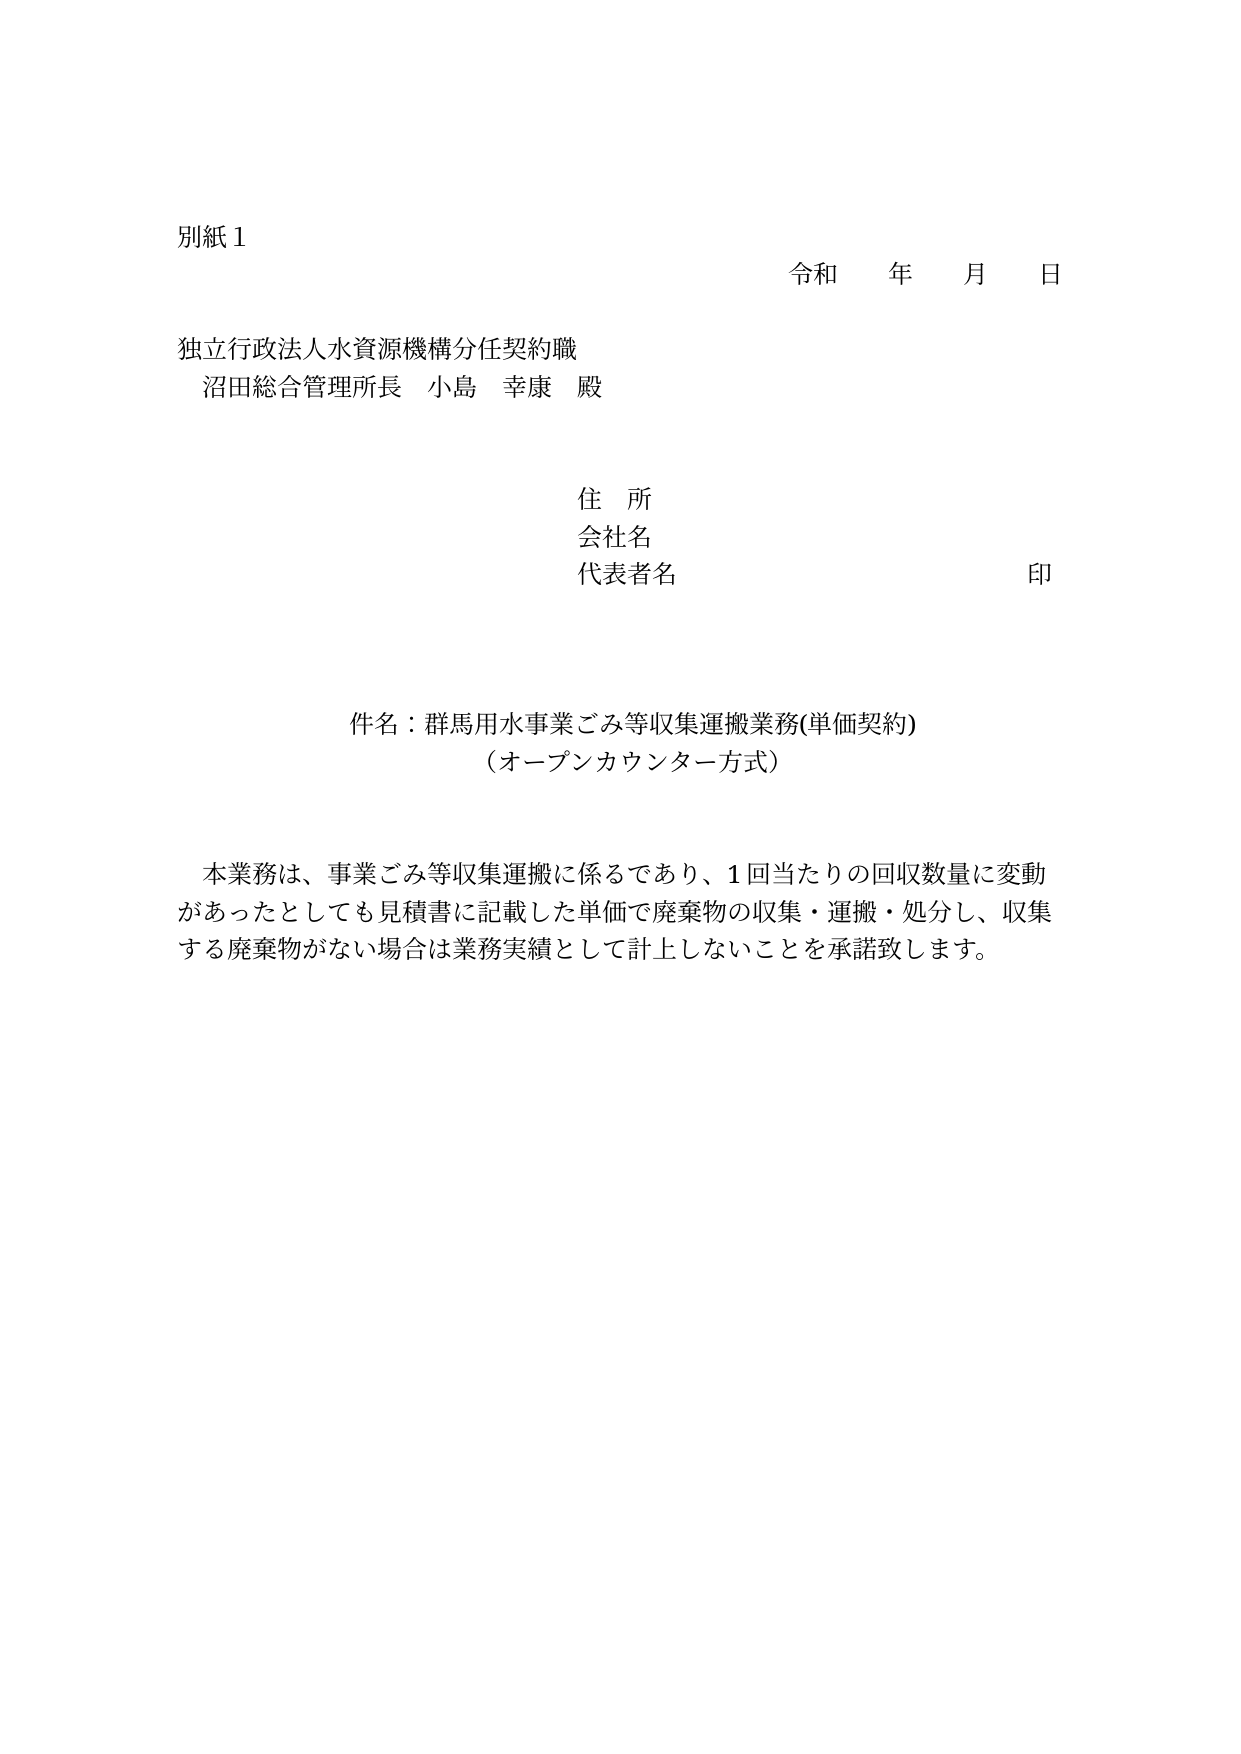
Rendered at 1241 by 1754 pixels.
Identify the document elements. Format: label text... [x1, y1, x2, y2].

text 別紙１ [177, 217, 1063, 254]
text 令和 年 月 日 [177, 254, 1063, 292]
text 会社名 [177, 517, 1063, 554]
text 独立行政法人水資源機構分任契約職 [177, 329, 1063, 367]
text 沼田総合管理所長 小島 幸康 殿 [177, 367, 1063, 404]
text 件名：群馬用水事業ごみ等収集運搬業務(単価契約) [177, 704, 1063, 742]
text （オープンカウンター方式） [177, 742, 1063, 779]
text 住 所 [177, 479, 1063, 517]
text 代表者名 印 [177, 554, 1063, 592]
text 本業務は、事業ごみ等収集運搬に係るであり、1回当たりの回収数量に変動があったとしても見積書に記載した単価で廃棄物の収集・運搬・処分し、収集する廃棄物がない場合は業務実績として計上しないことを承諾致します。 [177, 854, 1063, 967]
